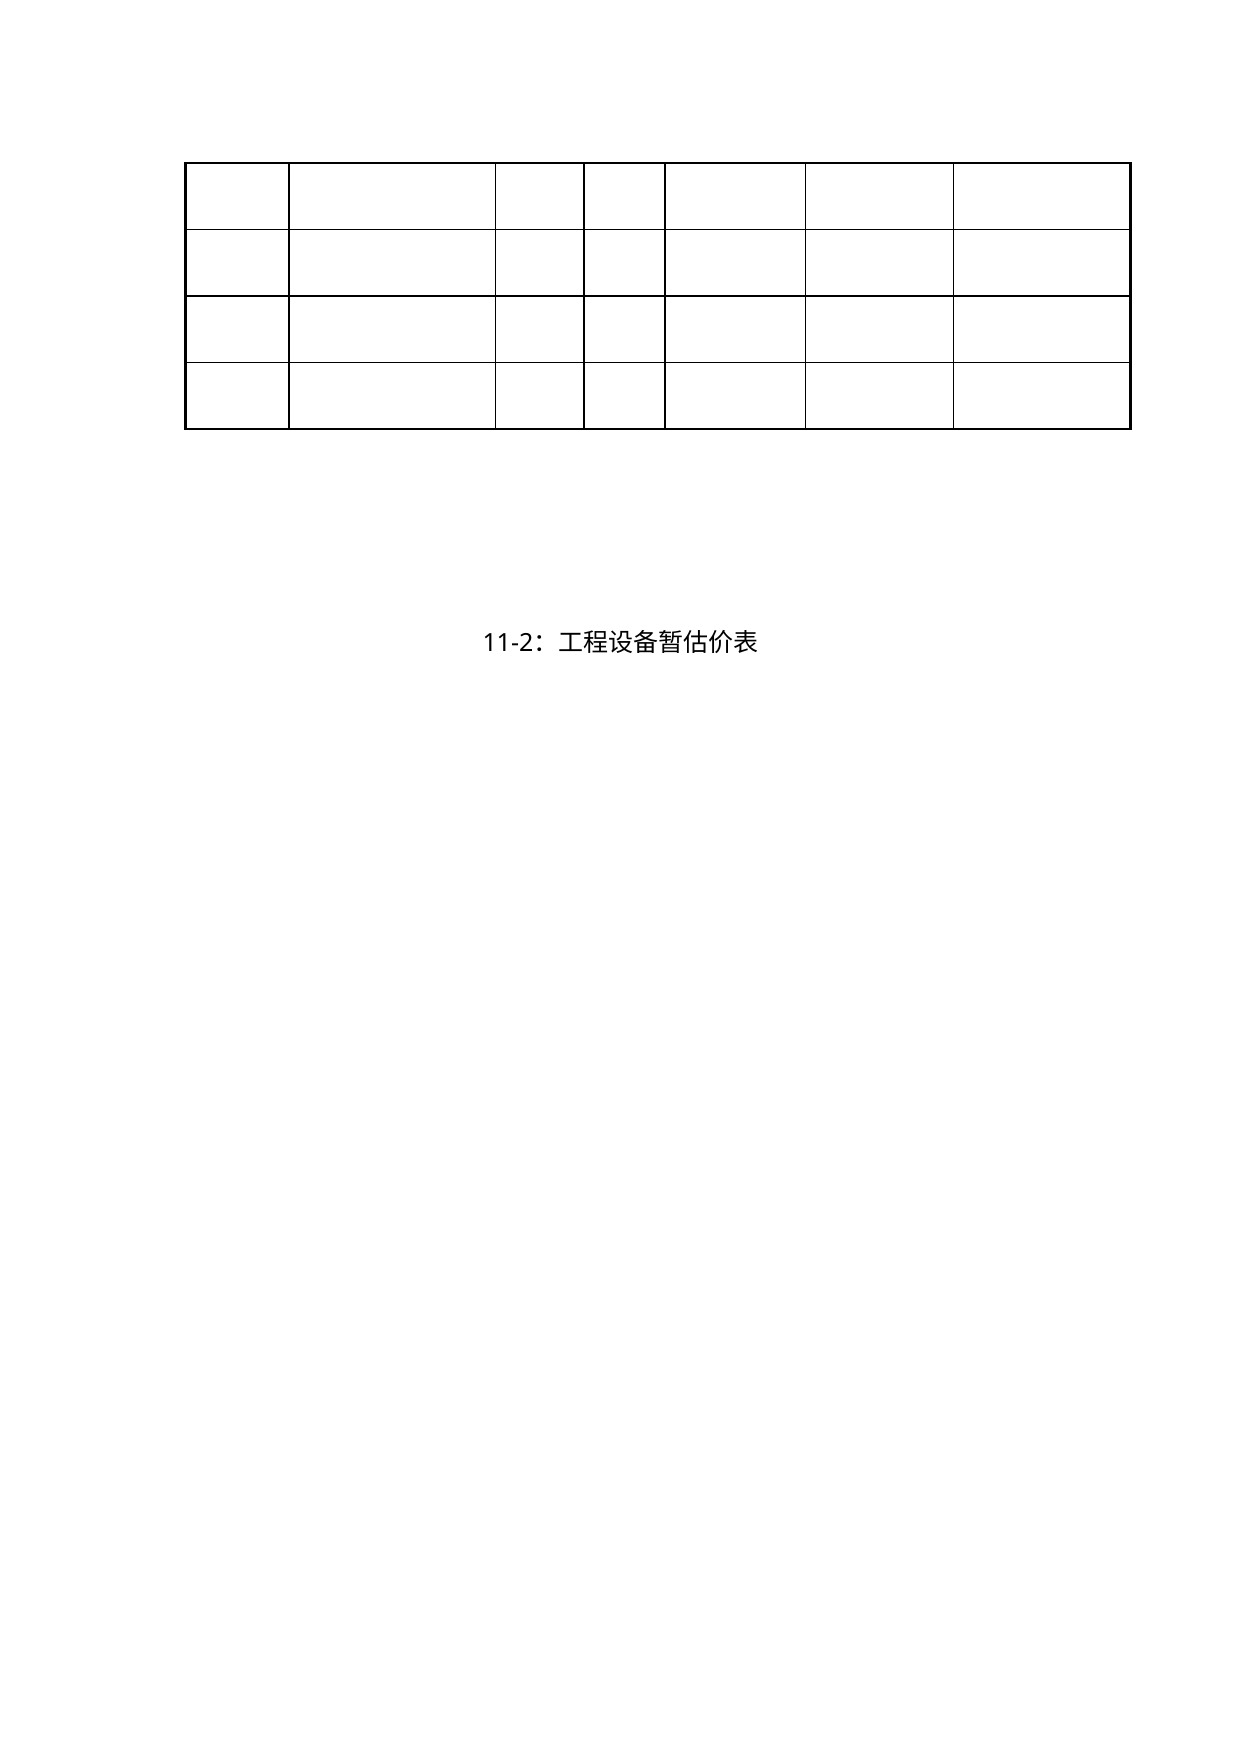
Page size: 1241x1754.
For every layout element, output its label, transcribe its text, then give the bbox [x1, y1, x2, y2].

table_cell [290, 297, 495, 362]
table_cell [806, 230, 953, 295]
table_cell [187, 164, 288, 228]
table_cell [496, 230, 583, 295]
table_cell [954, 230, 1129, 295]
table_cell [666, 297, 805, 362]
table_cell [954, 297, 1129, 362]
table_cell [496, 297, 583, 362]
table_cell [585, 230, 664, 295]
text 11-2：工程设备暂估价表 [187, 608, 1053, 673]
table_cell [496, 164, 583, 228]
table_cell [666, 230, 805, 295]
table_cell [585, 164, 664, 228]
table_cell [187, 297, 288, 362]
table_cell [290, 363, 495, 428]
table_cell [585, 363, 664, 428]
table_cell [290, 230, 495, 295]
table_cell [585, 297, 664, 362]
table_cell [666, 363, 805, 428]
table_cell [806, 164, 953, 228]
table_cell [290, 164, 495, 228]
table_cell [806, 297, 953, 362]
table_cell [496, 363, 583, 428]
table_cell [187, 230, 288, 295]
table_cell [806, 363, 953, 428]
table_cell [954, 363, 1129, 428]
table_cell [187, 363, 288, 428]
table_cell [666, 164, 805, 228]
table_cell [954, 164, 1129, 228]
